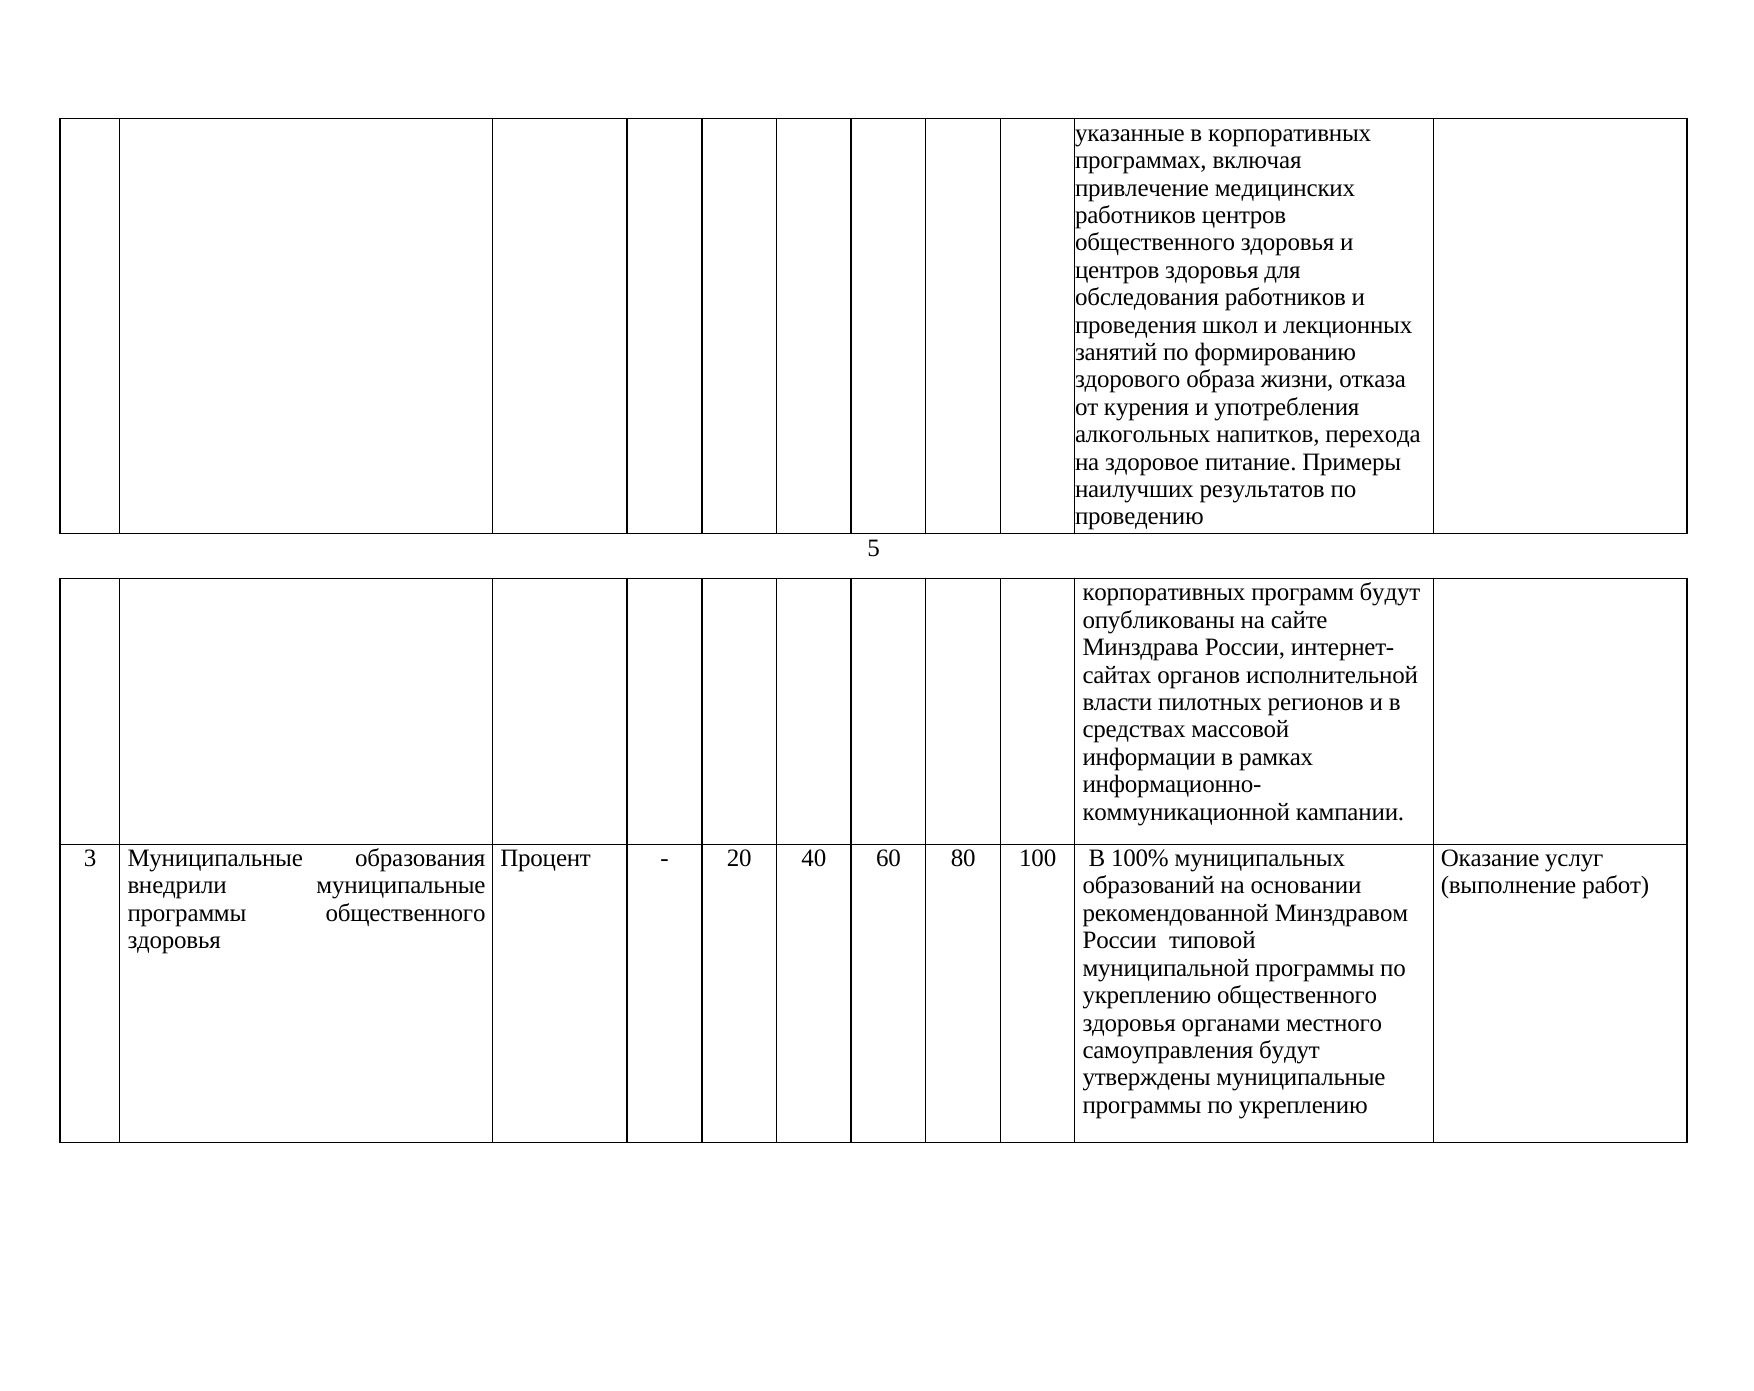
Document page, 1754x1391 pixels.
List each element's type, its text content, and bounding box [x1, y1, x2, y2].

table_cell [1075, 845, 1433, 1142]
table_cell 60 [852, 845, 925, 1142]
table_cell 100 [1001, 845, 1074, 1142]
table_cell [61, 579, 119, 843]
table_cell [493, 579, 626, 843]
table_cell [1001, 579, 1074, 843]
table_cell Процент [493, 845, 626, 1142]
table_cell [703, 579, 776, 843]
table_cell 3 [61, 845, 119, 1142]
table_cell [777, 579, 850, 843]
table_cell [926, 579, 1000, 843]
table_cell корпоративных программ будут опубликованы на сайте Минздрава России, интернет-сайтах органов исполнительной власти пилотных регионов и в средствах массовой информации в рамках информационно-коммуникационной кампании. [1075, 579, 1433, 843]
table_cell 20 [703, 845, 776, 1142]
table_cell 5 [60, 534, 1687, 578]
table_cell 80 [926, 845, 1000, 1142]
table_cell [120, 845, 492, 1142]
table_cell [120, 579, 492, 843]
table_cell [1434, 579, 1686, 843]
table_cell - [628, 845, 701, 1142]
table_cell 40 [777, 845, 850, 1142]
table_cell [628, 579, 701, 843]
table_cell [1434, 845, 1686, 1142]
table_cell [852, 579, 925, 843]
